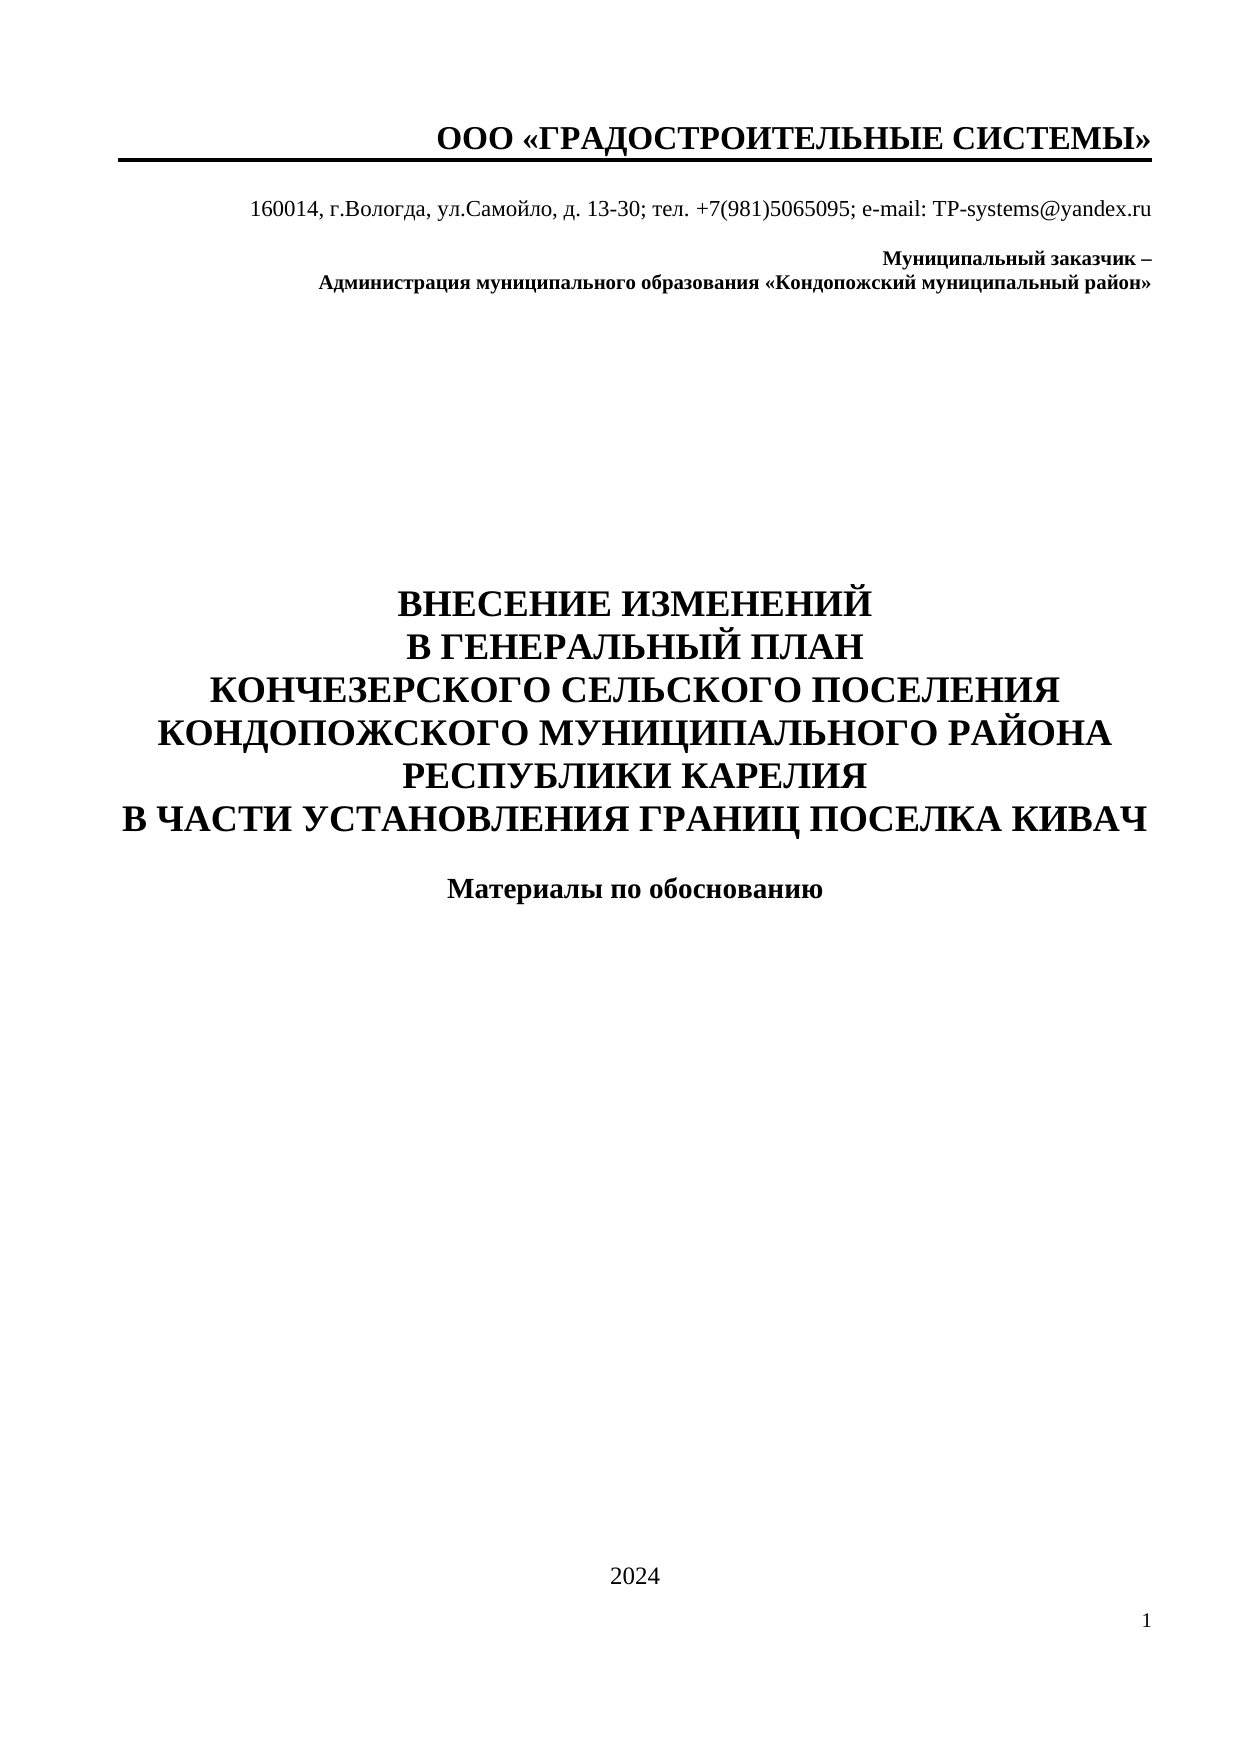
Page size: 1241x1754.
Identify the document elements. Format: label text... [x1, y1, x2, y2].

text Муниципальный заказчик – [118, 246, 1152, 270]
text 160014, г.Вологда, ул.Самойло, д. 13-30; тел. +7(981)5065095; e-mail: TP-systems@yandex.ru [118, 195, 1152, 222]
text Администрация муниципального образования «Кондопожский муниципальный район» [118, 270, 1152, 294]
text КОНДОПОЖСКОГО МУНИЦИПАЛЬНОГО РАЙОНА [118, 711, 1152, 754]
text В ЧАСТИ УСТАНОВЛЕНИЯ ГРАНИЦ ПОСЕЛКА КИВАЧ [118, 797, 1152, 840]
text ООО «ГРАДОСТРОИТЕЛЬНЫЕ СИСТЕМЫ» [118, 118, 1152, 158]
text Материалы по обоснованию [118, 871, 1152, 905]
text КОНЧЕЗЕРСКОГО СЕЛЬСКОГО ПОСЕЛЕНИЯ [118, 667, 1152, 711]
text 2024 [118, 1561, 1152, 1590]
text В ГЕНЕРАЛЬНЫЙ ПЛАН [118, 624, 1152, 667]
text ВНЕСЕНИЕ ИЗМЕНЕНИЙ [118, 581, 1152, 624]
text РЕСПУБЛИКИ КАРЕЛИЯ [118, 754, 1152, 797]
